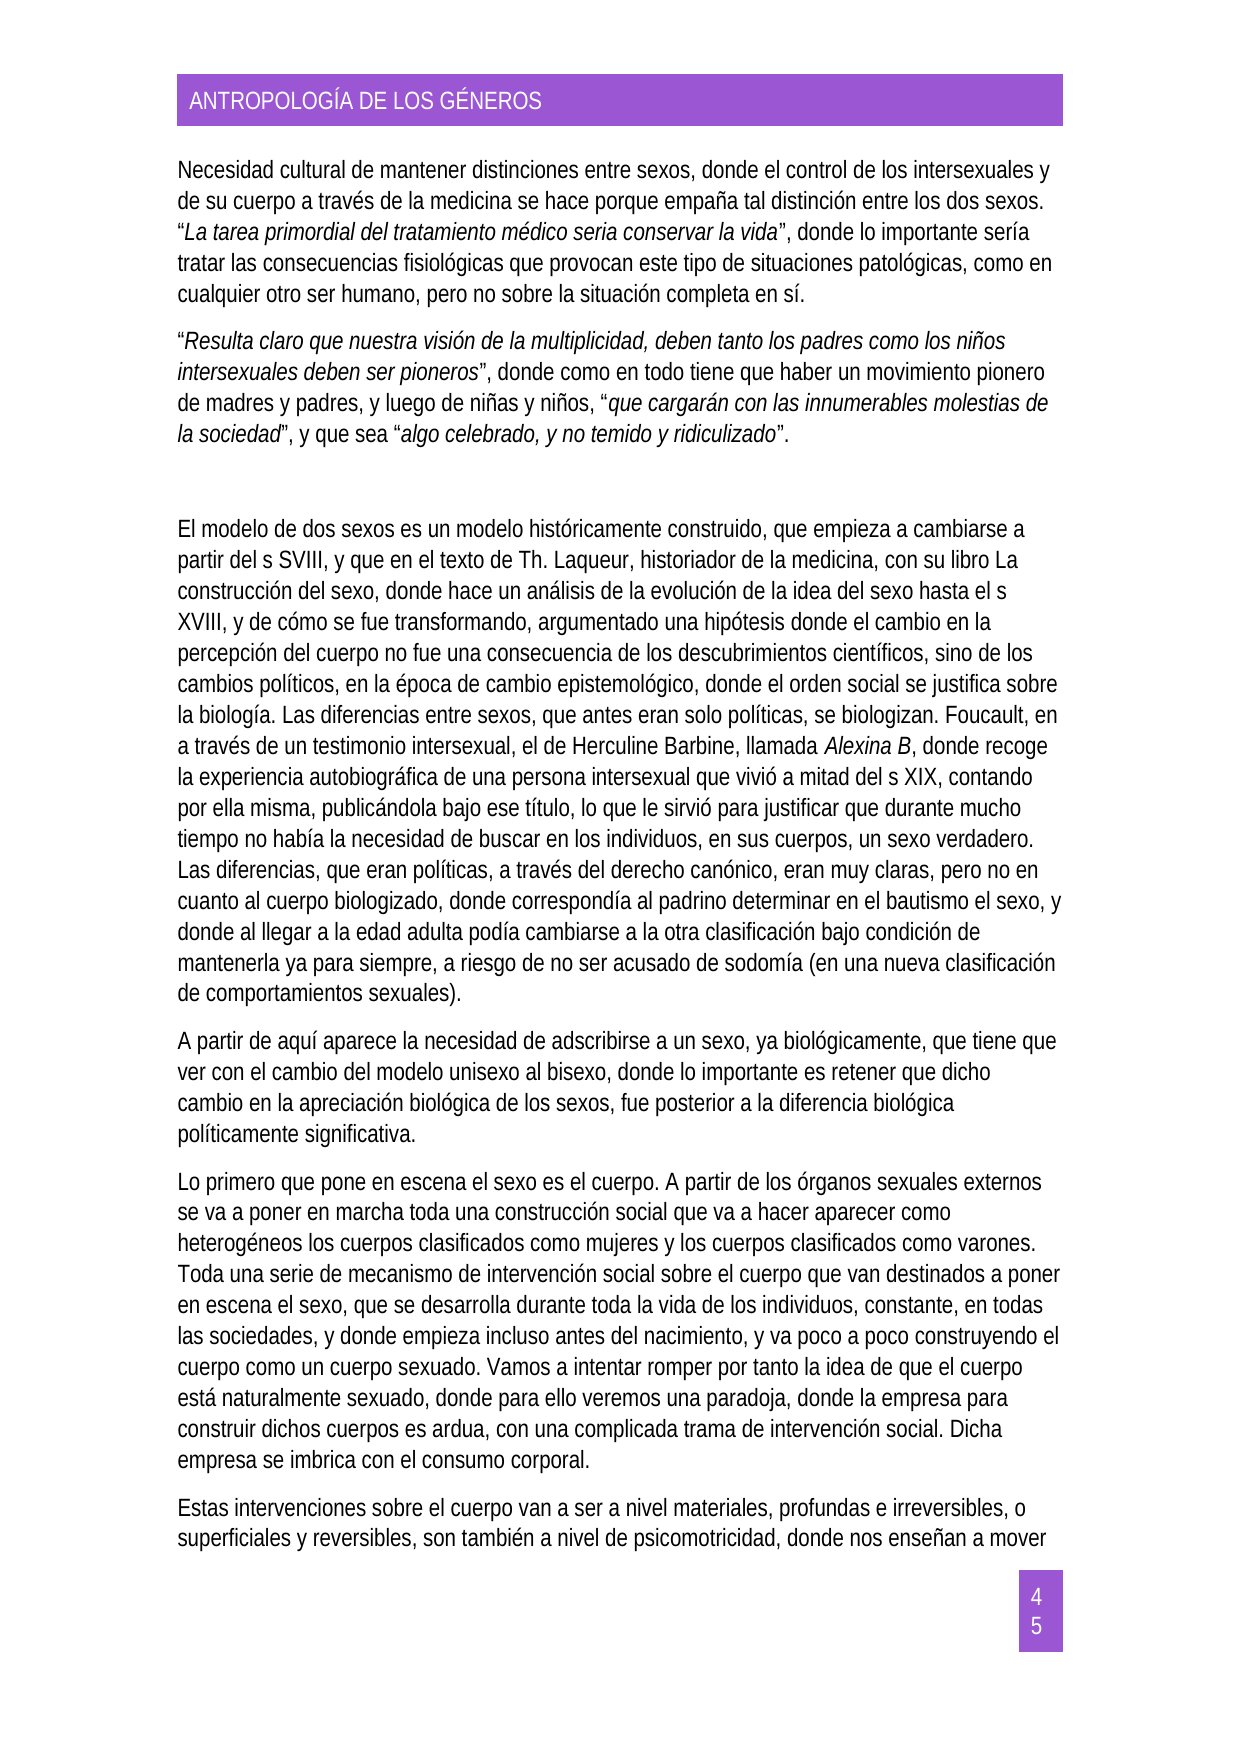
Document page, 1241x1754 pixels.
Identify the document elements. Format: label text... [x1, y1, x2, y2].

text El modelo de dos sexos es un modelo históricamente construido, que empieza a cambiarse a partir del s SVIII, y que en el texto de Th. Laqueur, historiador de la medicina, con su libro La construcción del sexo, donde hace un análisis de la evolución de la idea del sexo hasta el s XVIII, y de cómo se fue transformando, argumentado una hipótesis donde el cambio en la percepción del cuerpo no fue una consecuencia de los descubrimientos científicos, sino de los cambios políticos, en la época de cambio epistemológico, donde el orden social se justifica sobre la biología. Las diferencias entre sexos, que antes eran solo políticas, se biologizan. Foucault, en a través de un testimonio intersexual, el de Herculine Barbine, llamada Alexina B, donde recoge la experiencia autobiográfica de una persona intersexual que vivió a mitad del s XIX, contando por ella misma, publicándola bajo ese título, lo que le sirvió para justificar que durante mucho tiempo no había la necesidad de buscar en los individuos, en sus cuerpos, un sexo verdadero. Las diferencias, que eran políticas, a través del derecho canónico, eran muy claras, pero no en cuanto al cuerpo biologizado, donde correspondía al padrino determinar en el bautismo el sexo, y donde al llegar a la edad adulta podía cambiarse a la otra clasificación bajo condición de mantenerla ya para siempre, a riesgo de no ser acusado de sodomía (en una nueva clasificación de comportamientos sexuales). [177, 514, 1063, 1007]
text A partir de aquí aparece la necesidad de adscribirse a un sexo, ya biológicamente, que tiene que ver con el cambio del modelo unisexo al bisexo, donde lo importante es retener que dicho cambio en la apreciación biológica de los sexos, fue posterior a la diferencia biológica políticamente significativa. [177, 1026, 1063, 1147]
text “Resulta claro que nuestra visión de la multiplicidad, deben tanto los padres como los niños intersexuales deben ser pioneros”, donde como en todo tiene que haber un movimiento pionero de madres y padres, y luego de niñas y niños, “que cargarán con las innumerables molestias de la sociedad”, y que sea “algo celebrado, y no temido y ridiculizado”. [177, 326, 1063, 448]
text Necesidad cultural de mantener distinciones entre sexos, donde el control de los intersexuales y de su cuerpo a través de la medicina se hace porque empaña tal distinción entre los dos sexos. “La tarea primordial del tratamiento médico seria conservar la vida”, donde lo importante sería tratar las consecuencias fisiológicas que provocan este tipo de situaciones patológicas, como en cualquier otro ser humano, pero no sobre la situación completa en sí. [177, 155, 1063, 307]
text Lo primero que pone en escena el sexo es el cuerpo. A partir de los órganos sexuales externos se va a poner en marcha toda una construcción social que va a hacer aparecer como heterogéneos los cuerpos clasificados como mujeres y los cuerpos clasificados como varones. Toda una serie de mecanismo de intervención social sobre el cuerpo que van destinados a poner en escena el sexo, que se desarrolla durante toda la vida de los individuos, constante, en todas las sociedades, y donde empieza incluso antes del nacimiento, y va poco a poco construyendo el cuerpo como un cuerpo sexuado. Vamos a intentar romper por tanto la idea de que el cuerpo está naturalmente sexuado, donde para ello veremos una paradoja, donde la empresa para construir dichos cuerpos es ardua, con una complicada trama de intervención social. Dicha empresa se imbrica con el consumo corporal. [177, 1166, 1063, 1473]
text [177, 1492, 1063, 1552]
